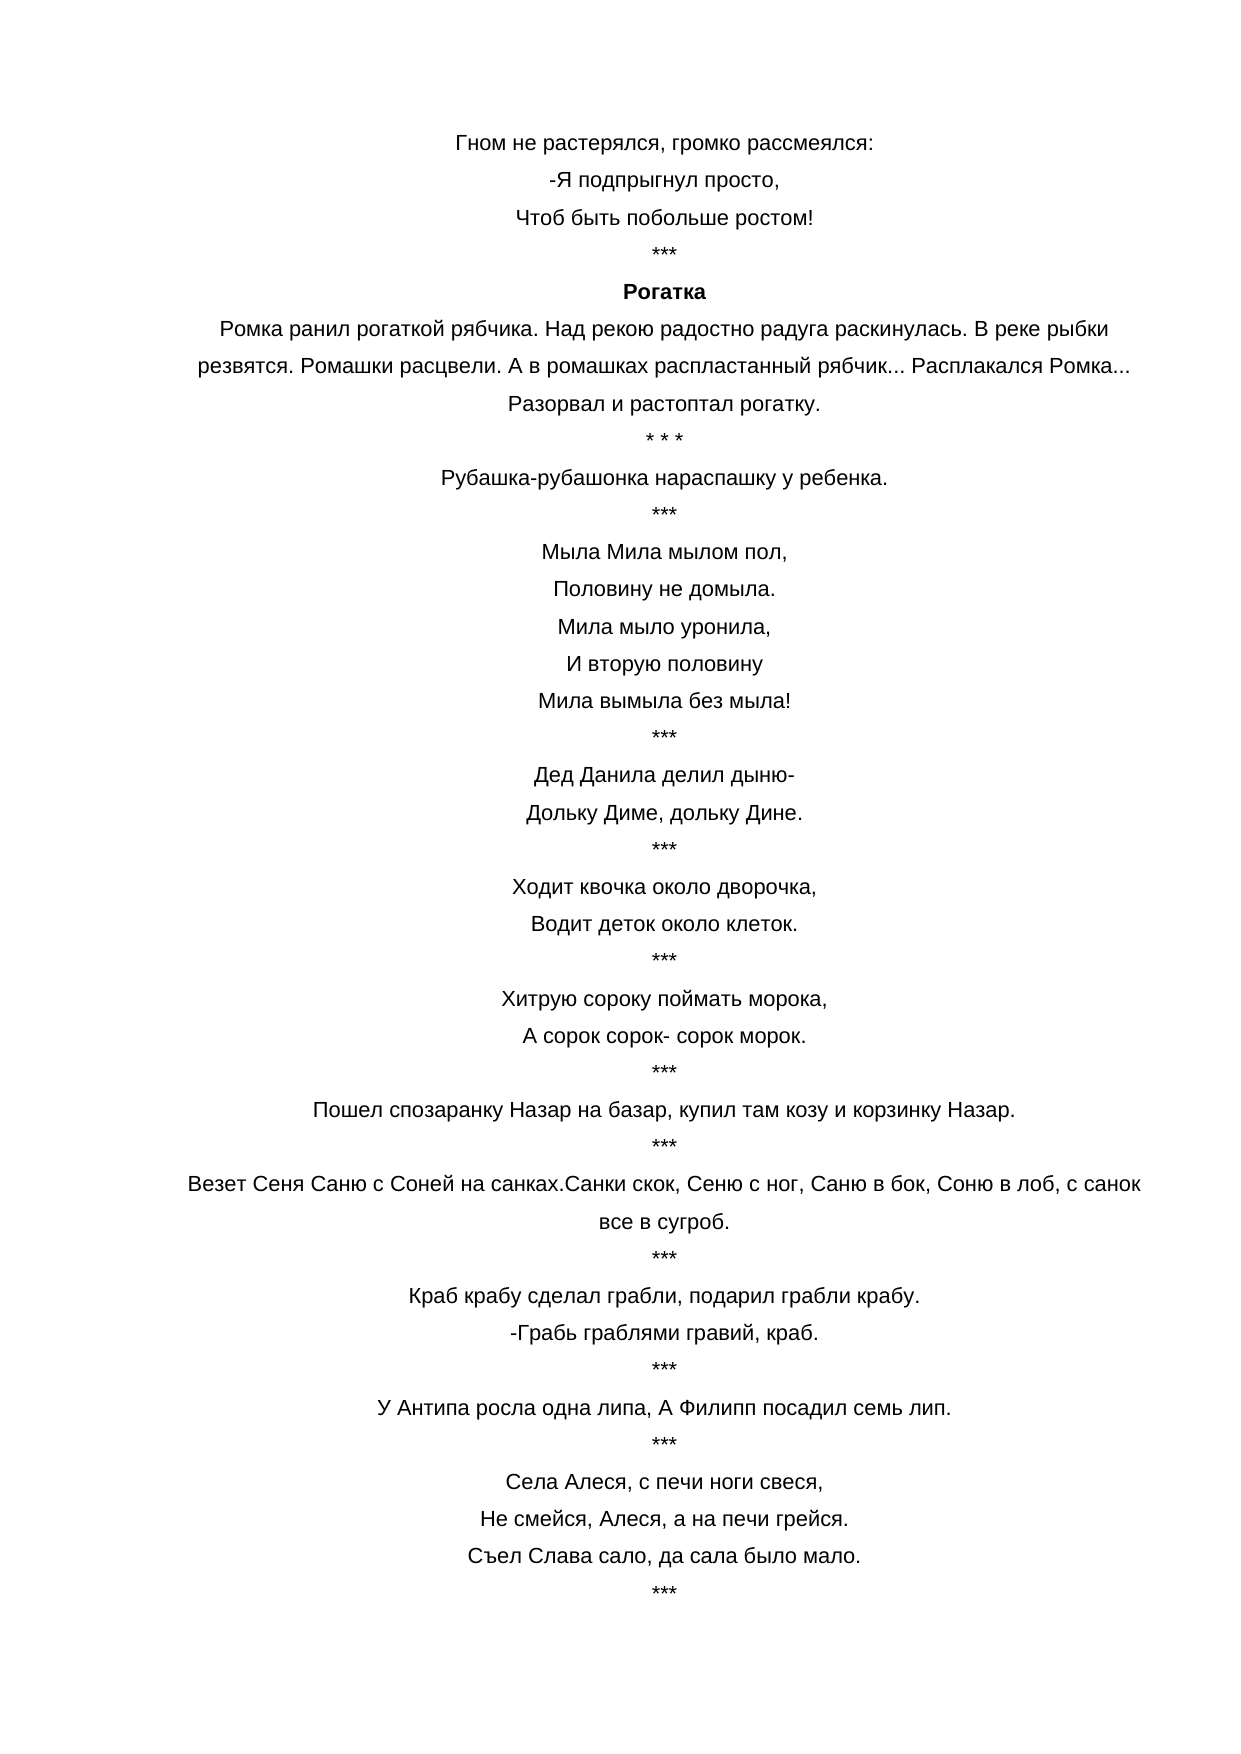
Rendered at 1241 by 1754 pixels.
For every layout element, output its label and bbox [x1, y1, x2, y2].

text [177, 118, 1152, 1606]
